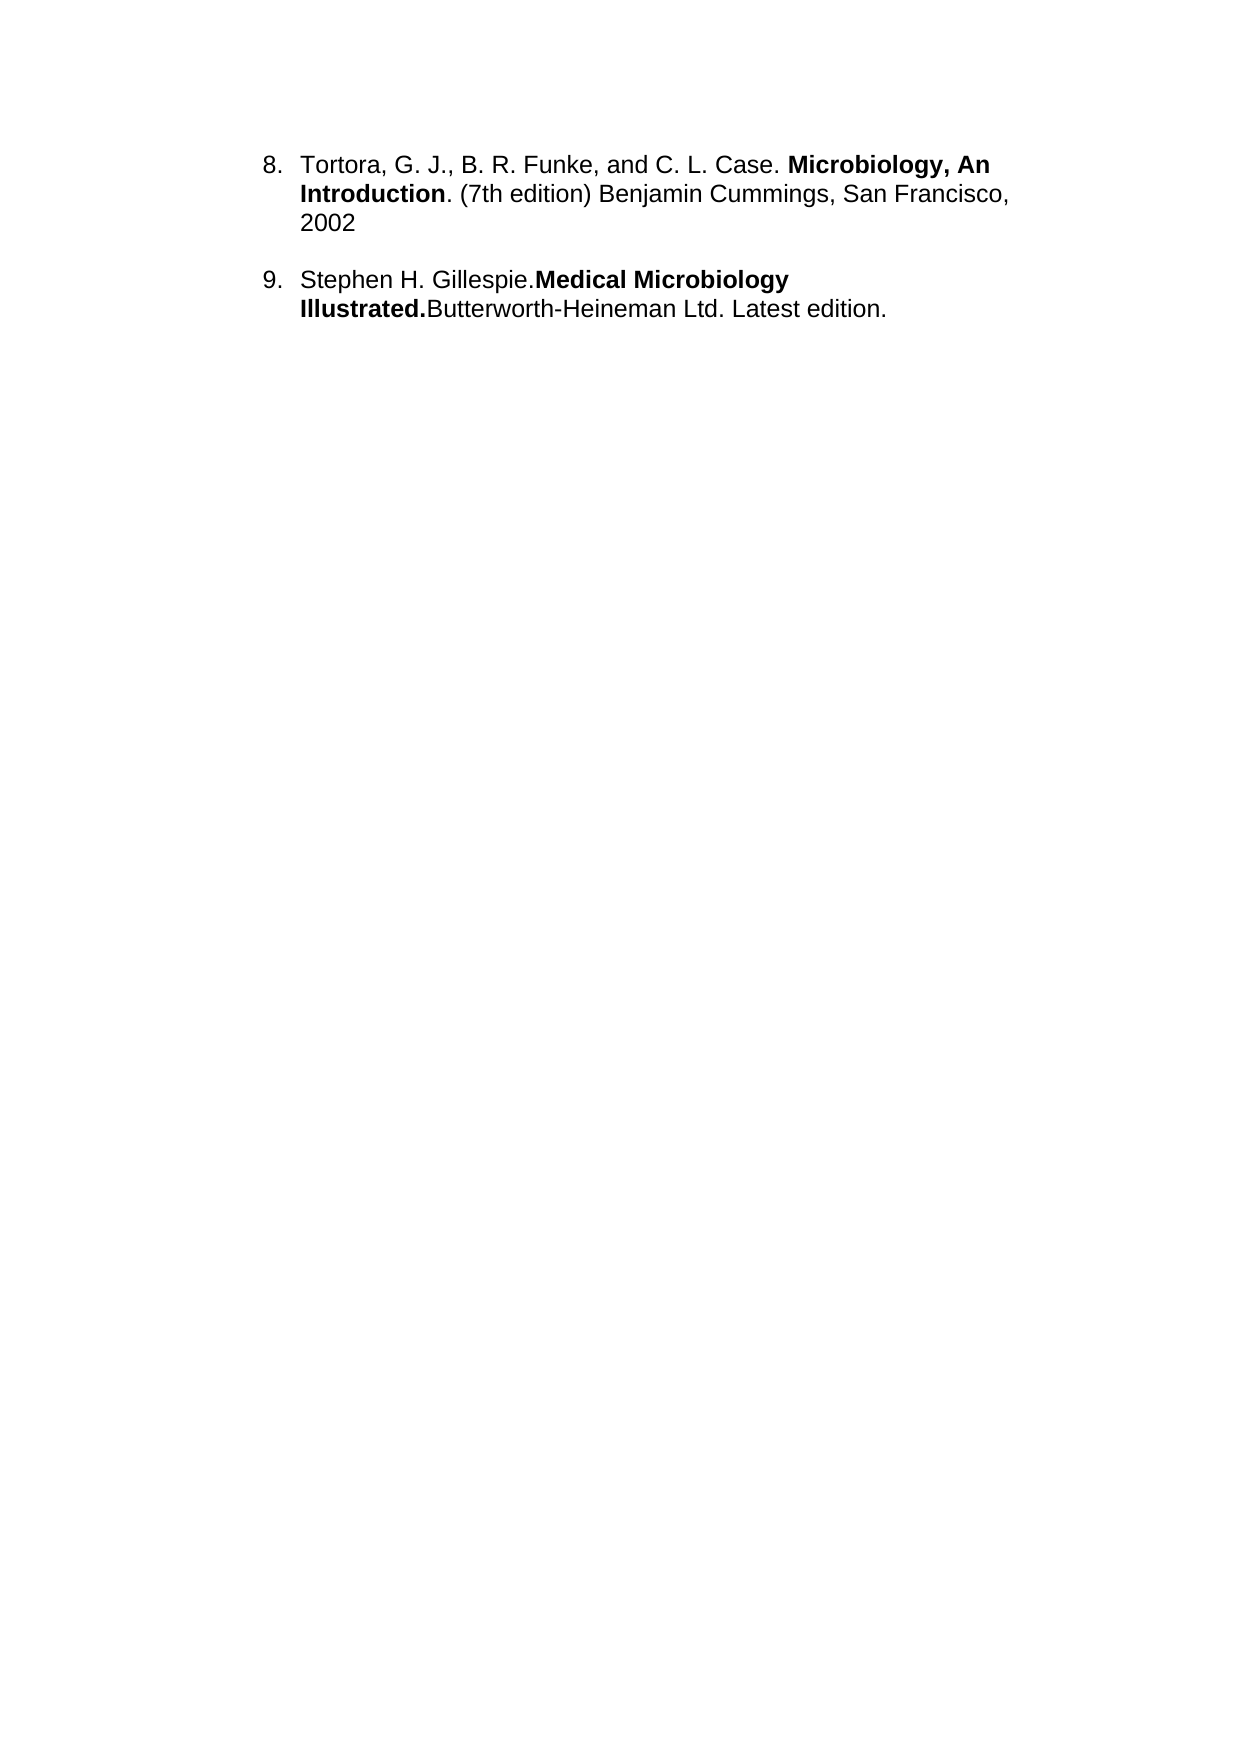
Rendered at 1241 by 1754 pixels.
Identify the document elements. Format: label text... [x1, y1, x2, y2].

list Tortora, G. J., B. R. Funke, and C. L. Case. Microbiology, An Introduction. (7th edition) Benjamin Cummings, , 2002 [262, 150, 1053, 236]
list Stephen H. Gillespie.Medical Microbiology Illustrated.Butterworth-Heineman Ltd. Latest edition. [262, 265, 1053, 322]
